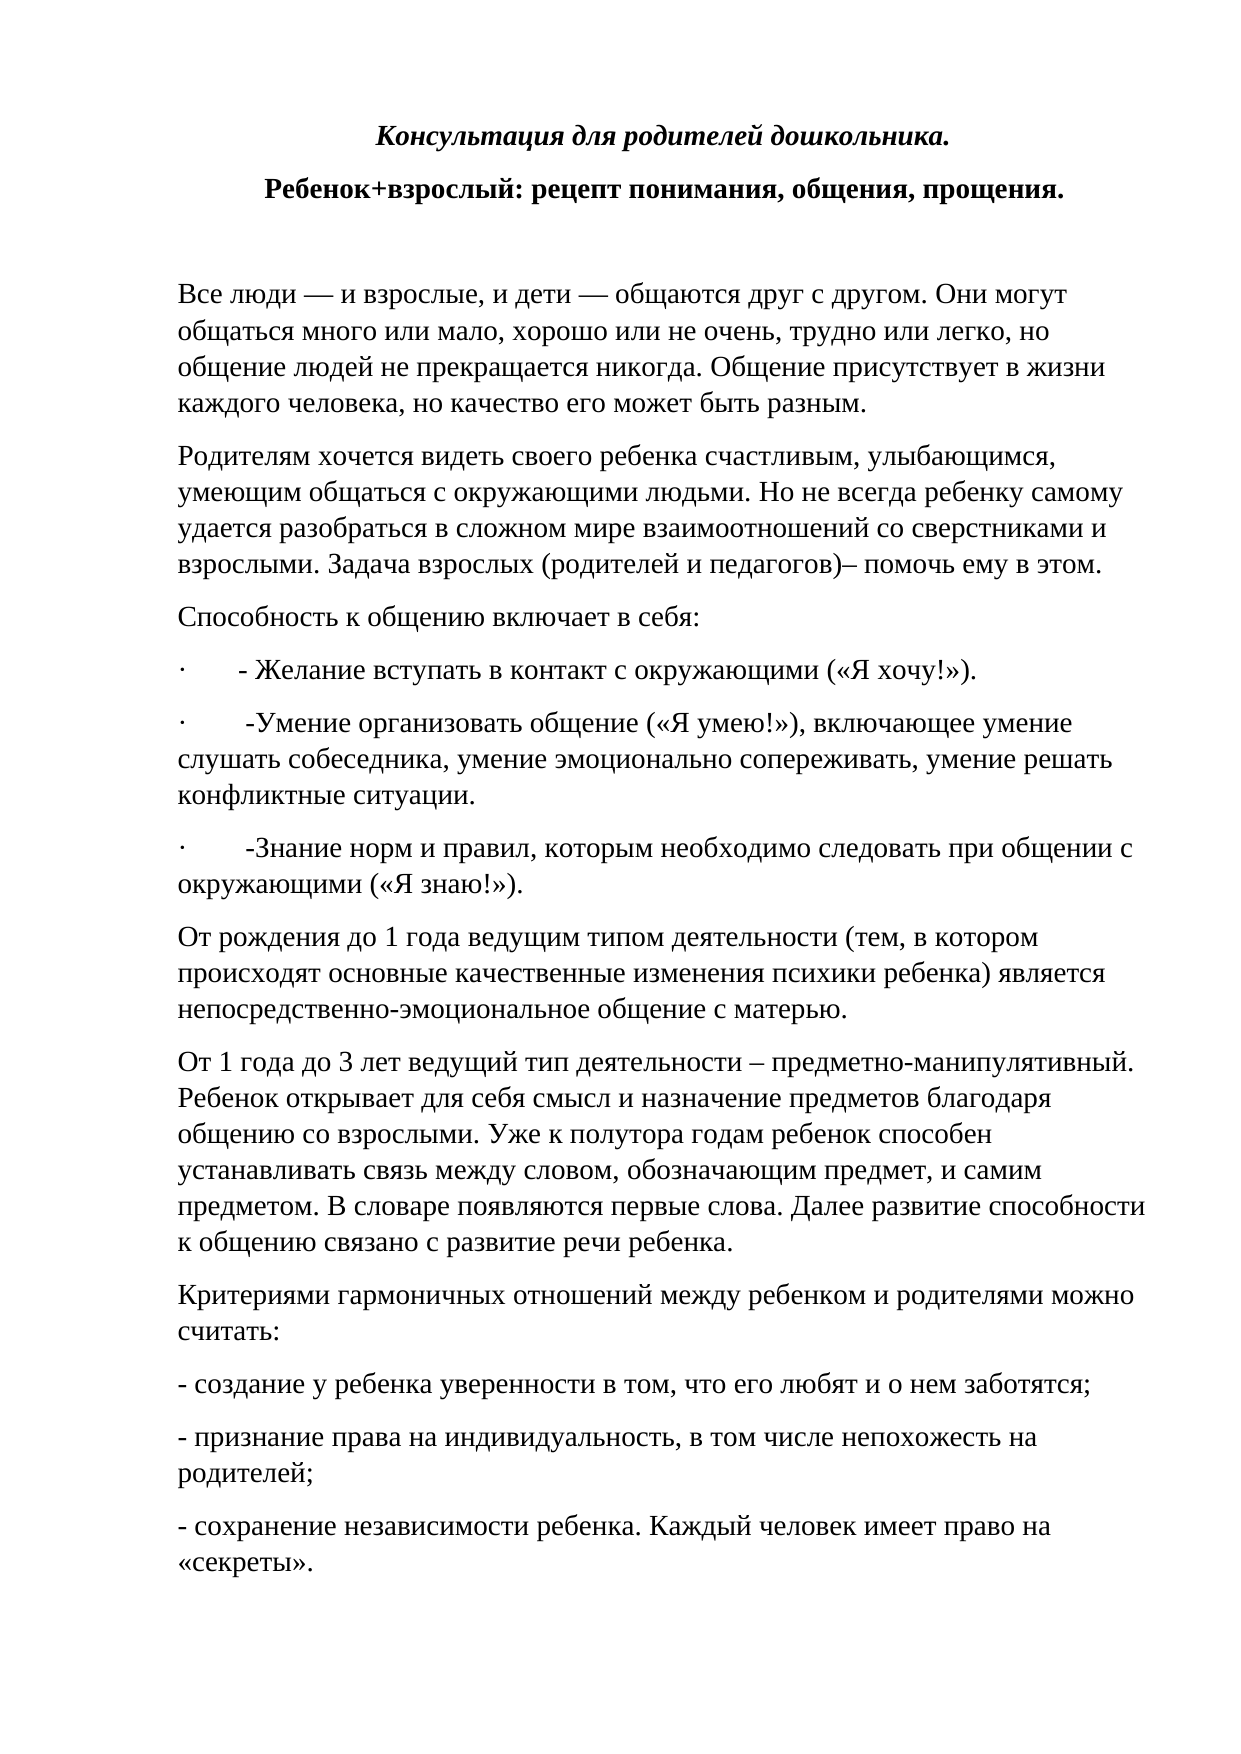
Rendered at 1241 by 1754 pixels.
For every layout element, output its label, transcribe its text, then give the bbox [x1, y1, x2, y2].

text · -Умение организовать общение («Я умею!»), включающее умение слушать собеседника, умение эмоционально сопереживать, умение решать конфликтные ситуации. [177, 705, 1152, 811]
text · -Знание норм и правил, которым необходимо следовать при общении с окружающими («Я знаю!»). [177, 830, 1152, 899]
text Ребенок+взрослый: рецепт понимания, общения, прощения. [177, 171, 1152, 204]
text Консультация для родителей дошкольника. [177, 118, 1152, 152]
text Способность к общению включает в себя: [177, 599, 1152, 633]
text Все люди — и взрослые, и дети — общаются друг с другом. Они могут общаться много или мало, хорошо или не очень, трудно или легко, но общение людей не прекращается никогда. Общение присутствует в жизни каждого человека, но качество его может быть разным. [177, 277, 1152, 418]
text - создание у ребенка уверенности в том, что его любят и о нем заботятся; [177, 1366, 1152, 1400]
text - признание права на индивидуальность, в том числе непохожесть на родителей; [177, 1419, 1152, 1489]
text От рождения до 1 года ведущим типом деятельности (тем, в котором происходят основные качественные изменения психики ребенка) является непосредственно-эмоциональное общение с матерью. [177, 919, 1152, 1024]
text От 1 года до 3 лет ведущий тип деятельности – предметно-манипулятивный. Ребенок открывает для себя смысл и назначение предметов благодаря общению со взрослыми. Уже к полутора годам ребенок способен устанавливать связь между словом, обозначающим предмет, и самим предметом. В словаре появляются первые слова. Далее развитие способности к общению связано с развитие речи ребенка. [177, 1044, 1152, 1258]
text · - Желание вступать в контакт с окружающими («Я хочу!»). [177, 652, 1152, 685]
text - сохранение независимости ребенка. Каждый человек имеет право на «секреты». [177, 1508, 1152, 1578]
text Критериями гармоничных отношений между ребенком и родителями можно считать: [177, 1277, 1152, 1347]
text Родителям хочется видеть своего ребенка счастливым, улыбающимся, умеющим общаться с окружающими людьми. Но не всегда ребенку самому удается разобраться в сложном мире взаимоотношений со сверстниками и взрослыми. Задача взрослых (родителей и педагогов)– помочь ему в этом. [177, 438, 1152, 580]
